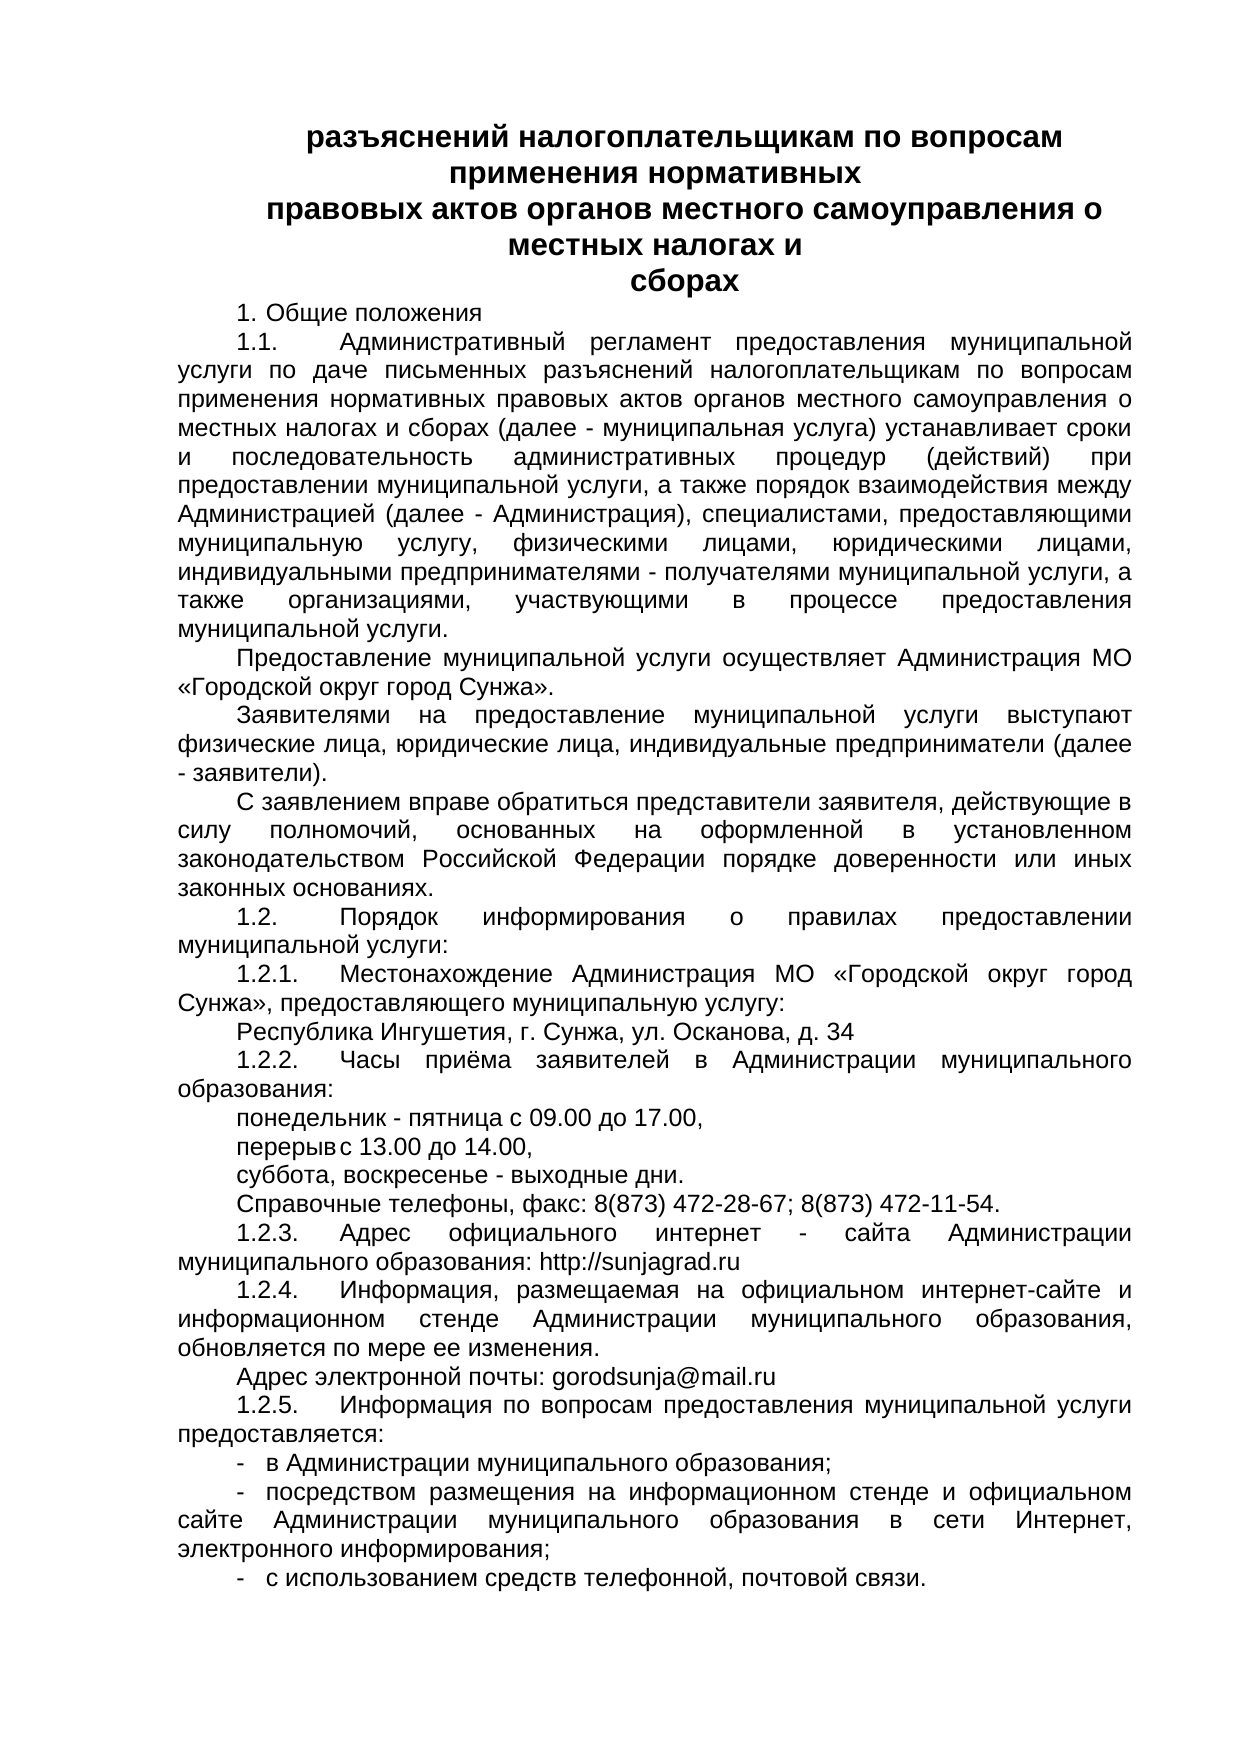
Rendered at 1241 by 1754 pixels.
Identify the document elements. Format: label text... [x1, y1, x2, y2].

text 1. Общие положения [177, 298, 1133, 327]
text сборах [177, 262, 1133, 298]
text - с использованием средств телефонной, почтовой связи. [177, 1563, 1133, 1592]
text 1.2.4. Информация, размещаемая на официальном интернет-сайте и информационном стенде Администрации муниципального образования, обновляется по мере ее изменения. [177, 1275, 1133, 1362]
text разъяснений налогоплательщикам по вопросам применения нормативных [177, 118, 1133, 190]
text понедельник - пятница с 09.00 до 17.00, [177, 1103, 1133, 1132]
text 1.2.2. Часы приёма заявителей в Администрации муниципального образования: [177, 1045, 1133, 1103]
text Заявителями на предоставление муниципальной услуги выступают физические лица, юридические лица, индивидуальные предприниматели (далее - заявители). [177, 700, 1133, 787]
text С заявлением вправе обратиться представители заявителя, действующие в силу полномочий, основанных на оформленной в установленном законодательством Российской Федерации порядке доверенности или иных законных основаниях. [177, 787, 1133, 902]
text 1.2. Порядок информирования о правилах предоставлении муниципальной услуги: [177, 902, 1133, 959]
text Адрес электронной почты: gorodsunja@mail.ru [177, 1362, 1133, 1390]
text 1.1. Административный регламент предоставления муниципальной услуги по даче письменных разъяснений налогоплательщикам по вопросам применения нормативных правовых актов органов местного самоуправления о местных налогах и сборах (далее - муниципальная услуга) устанавливает сроки и последовательность административных процедур (действий) при предоставлении муниципальной услуги, а также порядок взаимодействия между Администрацией (далее - Администрация), специалистами, предоставляющими муниципальную услугу, физическими лицами, юридическими лицами, индивидуальными предпринимателями - получателями муниципальной услуги, а также организациями, участвующими в процессе предоставления муниципальной услуги. [177, 327, 1133, 643]
text Республика Ингушетия, г. Сунжа, ул. Осканова, д. 34 [177, 1017, 1133, 1045]
text перерыв с 13.00 до 14.00, [177, 1132, 1133, 1160]
text 1.2.5. Информация по вопросам предоставления муниципальной услуги предоставляется: [177, 1390, 1133, 1448]
text Предоставление муниципальной услуги осуществляет Администрация МО «Городской округ город Сунжа». [177, 643, 1133, 700]
text - посредством размещения на информационном стенде и официальном сайте Администрации муниципального образования в сети Интернет, электронного информирования; [177, 1477, 1133, 1563]
text 1.2.1. Местонахождение Администрация МО «Городской округ город Сунжа», предоставляющего муниципальную услугу: [177, 959, 1133, 1017]
text 1.2.3. Адрес официального интернет - сайта Администрации муниципального образования: http://sunjagrad.ru [177, 1218, 1133, 1275]
text - в Администрации муниципального образования; [177, 1448, 1133, 1477]
text Справочные телефоны, факс: 8(873) 472-28-67; 8(873) 472-11-54. [177, 1189, 1133, 1218]
text правовых актов органов местного самоуправления о местных налогах и [177, 190, 1133, 262]
text суббота, воскресенье - выходные дни. [177, 1160, 1133, 1189]
